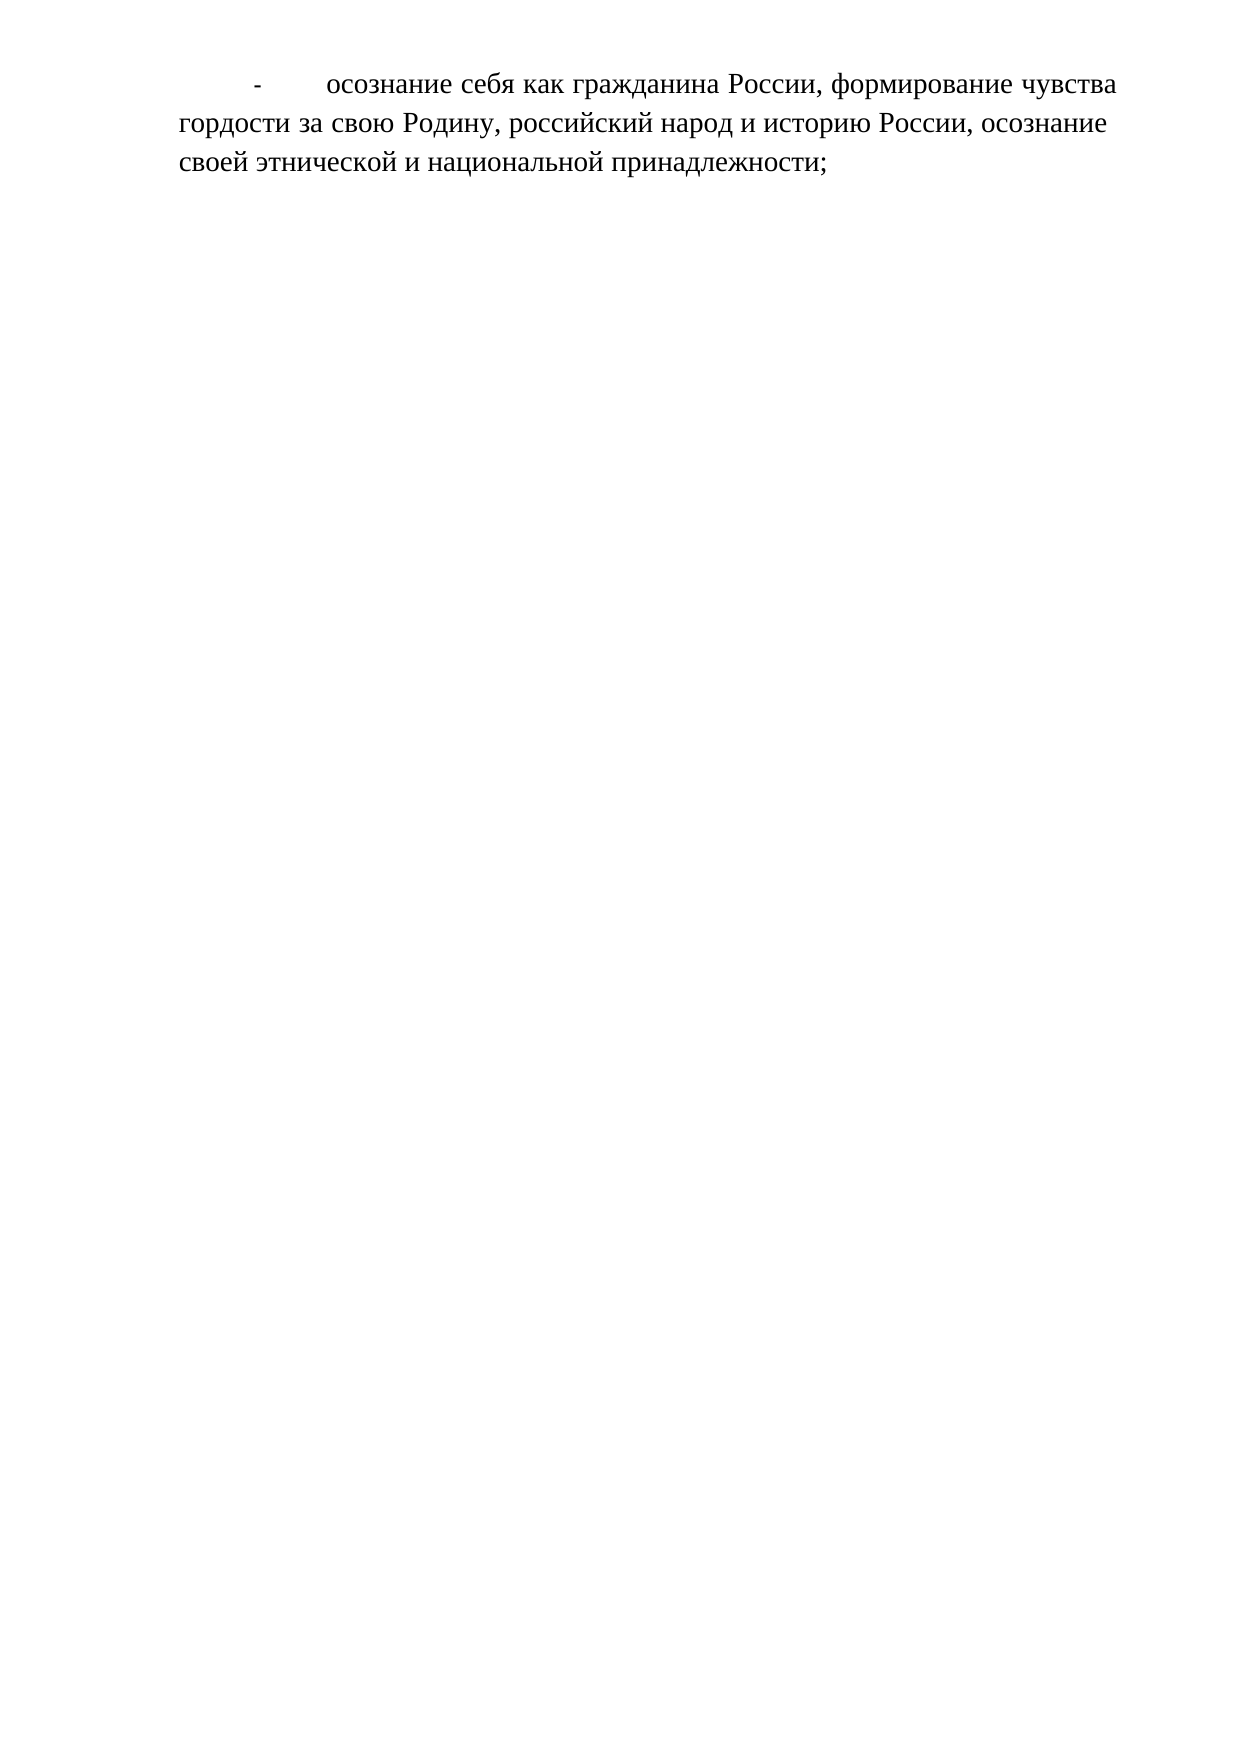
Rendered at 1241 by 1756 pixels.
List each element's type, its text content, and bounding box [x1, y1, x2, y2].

list осознание себя как гражданина России, формирование чувства гордости за свою Родину, российский народ и историю России, осознание своей этнической и национальной принадлежности; [178, 67, 1165, 177]
